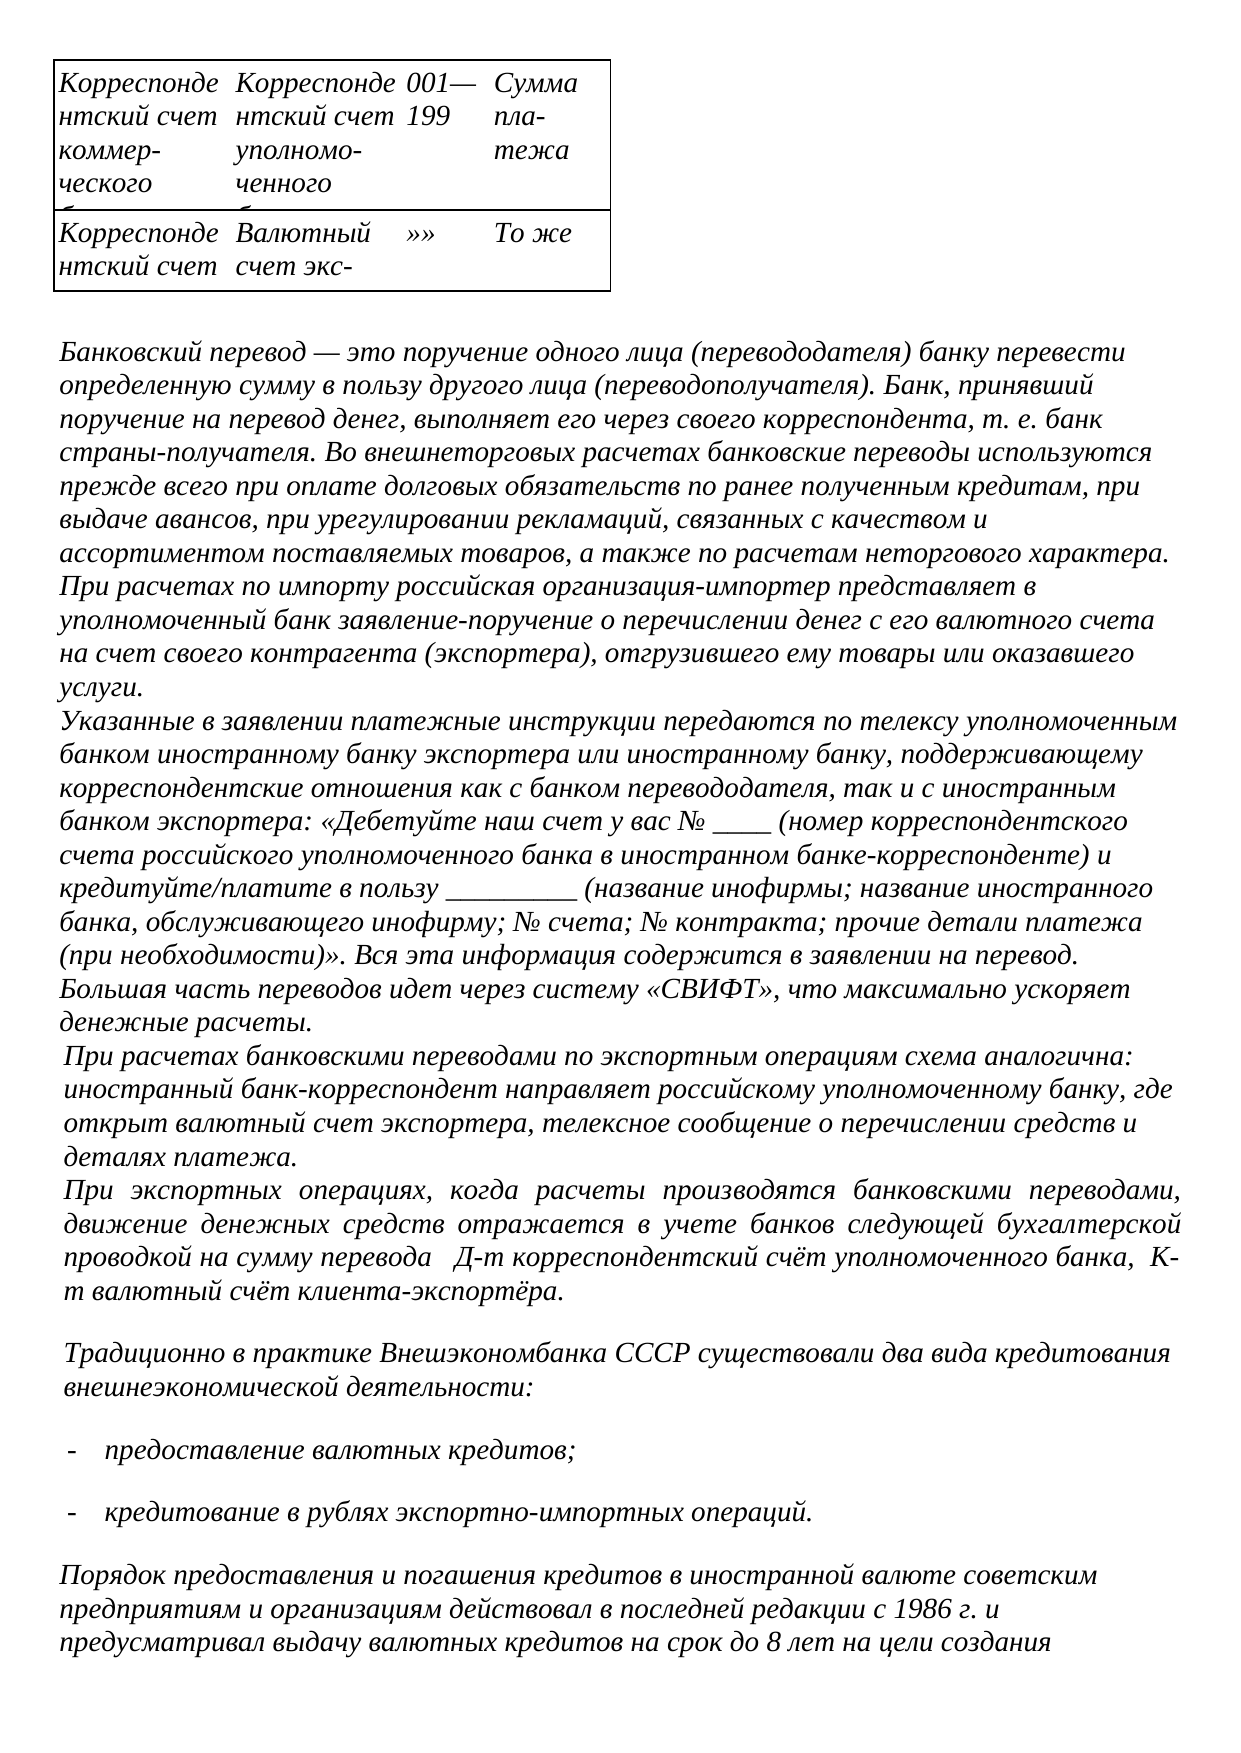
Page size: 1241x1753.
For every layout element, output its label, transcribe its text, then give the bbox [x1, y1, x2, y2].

table_cell »» [402, 211, 489, 290]
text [59, 1557, 1181, 1658]
table_cell 001—199 [402, 61, 489, 209]
text Традиционно в практике Внешэкономбанка СССР существовали два вида кредитования внешнеэкономической деятельности: [63, 1336, 1181, 1403]
text При экспортных операциях, когда расчеты производятся банковскими переводами, движение денежных средств отражается в учете банков следующей бухгалтерской проводкой на сумму перевода Д-т корреспондентский счёт уполномоченного банка, К-т валютный счёт клиента-экспортёра. [63, 1172, 1181, 1306]
table_cell То же [490, 211, 610, 290]
list кредитование в рублях экспортно-импортных операций. [67, 1494, 1181, 1528]
table_cell Сумма платежа [490, 61, 610, 209]
table_cell Корреспондентский счет уполномоченного банка в иностранном банке [231, 61, 402, 209]
text При расчетах банковскими переводами по экспортным операциям схема аналогична: иностранный банк-корреспондент направляет российскому уполномоченному банку, где открыт валютный счет экспортера, телексное сообщение о перечислении средств и деталях платежа. [63, 1038, 1181, 1172]
text Большая часть переводов идет через систему «СВИФТ», что максимально ускоряет денежные расчеты. [59, 971, 1181, 1038]
table_cell Корреспондентский счет коммерческого банка в уполномоченном банке, имеющем корреспондентские отношения с иностранным банком [55, 61, 231, 209]
table_cell Корреспондентский счет уполномоченного банка в иностранном банке [55, 211, 231, 290]
table_cell Валютный счет экспортера в иностранном банке [231, 211, 402, 290]
text Банковский перевод — это поручение одного лица (перевододателя) банку перевести определенную сумму в пользу другого лица (переводополучателя). Банк, принявший поручение на перевод денег, выполняет его через своего корреспондента, т. е. банк страны-получателя. Во внешнеторговых расчетах банковские переводы используются прежде всего при оплате долговых обязательств по ранее полученным кредитам, при выдаче авансов, при урегулировании рекламаций, связанных с качеством и ассортиментом поставляемых товаров, а также по расчетам неторгового характера. [59, 334, 1181, 568]
text При расчетах по импорту российская организация-импортер представляет в уполномоченный банк заявление-поручение о перечислении денег с его валютного счета на счет своего контрагента (экспортера), отгрузившего ему товары или оказавшего услуги. [59, 568, 1181, 703]
list предоставление валютных кредитов; [67, 1432, 1181, 1465]
text Указанные в заявлении платежные инструкции передаются по телексу уполномоченным банком иностранному банку экспортера или иностранному банку, поддерживающему корреспондентские отношения как с банком перевододателя, так и с иностранным банком экспортера: «Дебетуйте наш счет у вас № ____ (номер корреспондентского счета российского уполномоченного банка в иностранном банке-корреспонденте) и кредитуйте/платите в пользу _________ (название инофирмы; название иностранного банка, обслуживающего инофирму; № счета; № контракта; прочие детали платежа (при необходимости)». Вся эта информация содержится в заявлении на перевод. [59, 703, 1181, 971]
